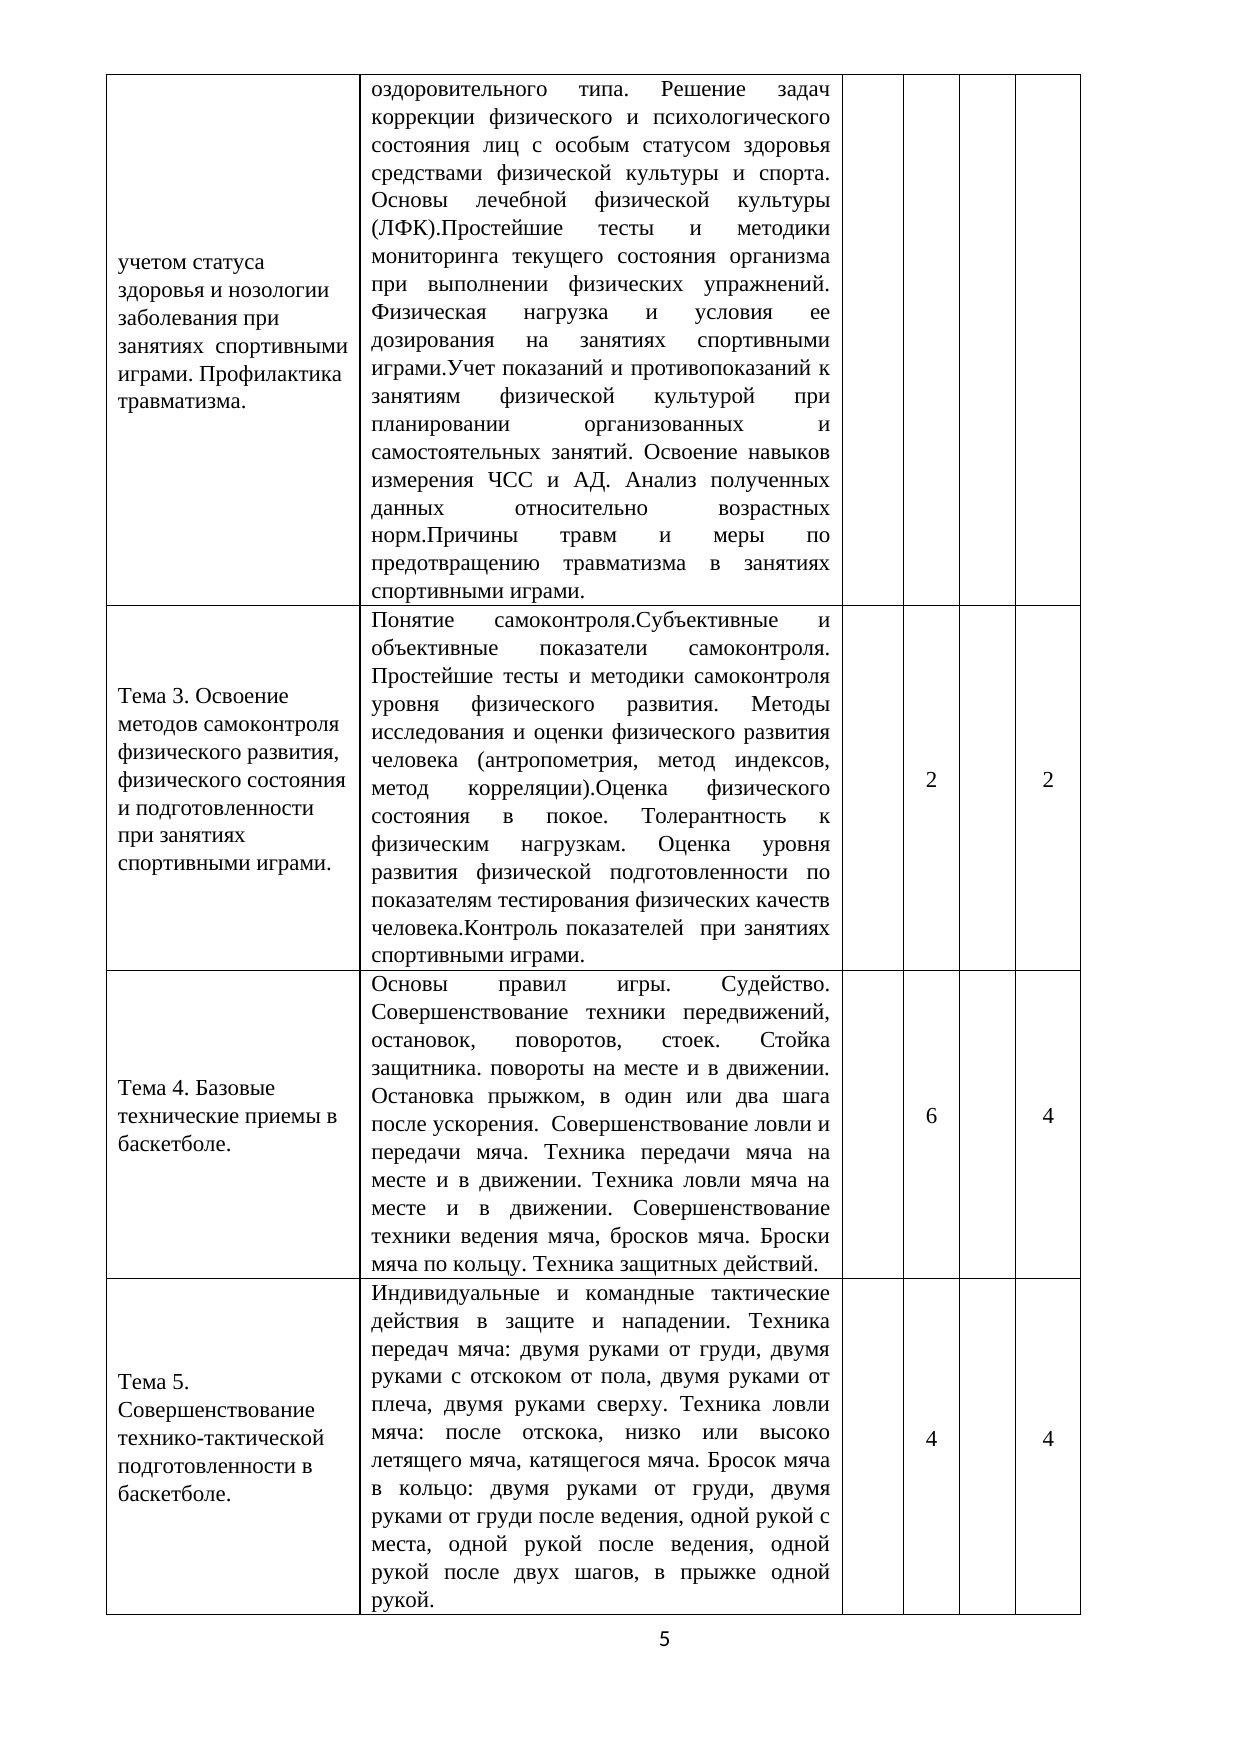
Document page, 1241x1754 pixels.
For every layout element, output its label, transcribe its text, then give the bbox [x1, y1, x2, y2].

table_cell [960, 971, 1015, 1278]
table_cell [361, 75, 842, 605]
table_cell 4 [1016, 971, 1080, 1278]
table_cell Основы правил игры. Судейство. Совершенствование техники передвижений, остановок, поворотов, стоек. Стойка защитника. повороты на месте и в движении. Остановка прыжком, в один или два шага после ускорения. Совершенствование ловли и передачи мяча. Техника передачи мяча на месте и в движении. Техника ловли мяча на месте и в движении. Совершенствование техники ведения мяча, бросков мяча. Броски мяча по кольцу. Техника защитных действий. [361, 971, 842, 1278]
table_cell 2 [1016, 606, 1080, 969]
table_cell [960, 1279, 1015, 1614]
table_cell Тема 4. Базовые технические приемы в баскетболе. [107, 971, 359, 1278]
table_cell [960, 606, 1015, 969]
table_cell [843, 75, 903, 605]
table_cell [843, 1279, 903, 1614]
table_cell [960, 75, 1015, 605]
table_cell [843, 606, 903, 969]
table_cell Понятие самоконтроля.Субъективные и объективные показатели самоконтроля. Простейшие тесты и методики самоконтроля уровня физического развития. Методы исследования и оценки физического развития человека (антропометрия, метод индексов, метод корреляции).Оценка физического состояния в покое. Толерантность к физическим нагрузкам. Оценка уровня развития физической подготовленности по показателям тестирования физических качеств человека.Контроль показателей при занятиях спортивными играми. [361, 606, 842, 969]
table_cell Тема 3. Освоение методов самоконтроля физического развития, физического состояния и подготовленности при занятиях спортивными играми. [107, 606, 359, 969]
table_cell 2 [1016, 75, 1080, 605]
table_cell [904, 75, 959, 605]
table_cell Тема 5. Совершенствование технико-тактической подготовленности в баскетболе. [107, 1279, 359, 1614]
table_cell 4 [1016, 1279, 1080, 1614]
table_cell 4 [904, 1279, 959, 1614]
table_cell [843, 971, 903, 1278]
table_cell 6 [904, 971, 959, 1278]
table_cell Индивидуальные и командные тактические действия в защите и нападении. Техника передач мяча: двумя руками от груди, двумя руками с отскоком от пола, двумя руками от плеча, двумя руками сверху. Техника ловли мяча: после отскока, низко или высоко летящего мяча, катящегося мяча. Бросок мяча в кольцо: двумя руками от груди, двумя руками от груди после ведения, одной рукой с места, одной рукой после ведения, одной рукой после двух шагов, в прыжке одной рукой. [361, 1279, 842, 1614]
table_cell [107, 75, 359, 605]
table_cell 2 [904, 606, 959, 969]
